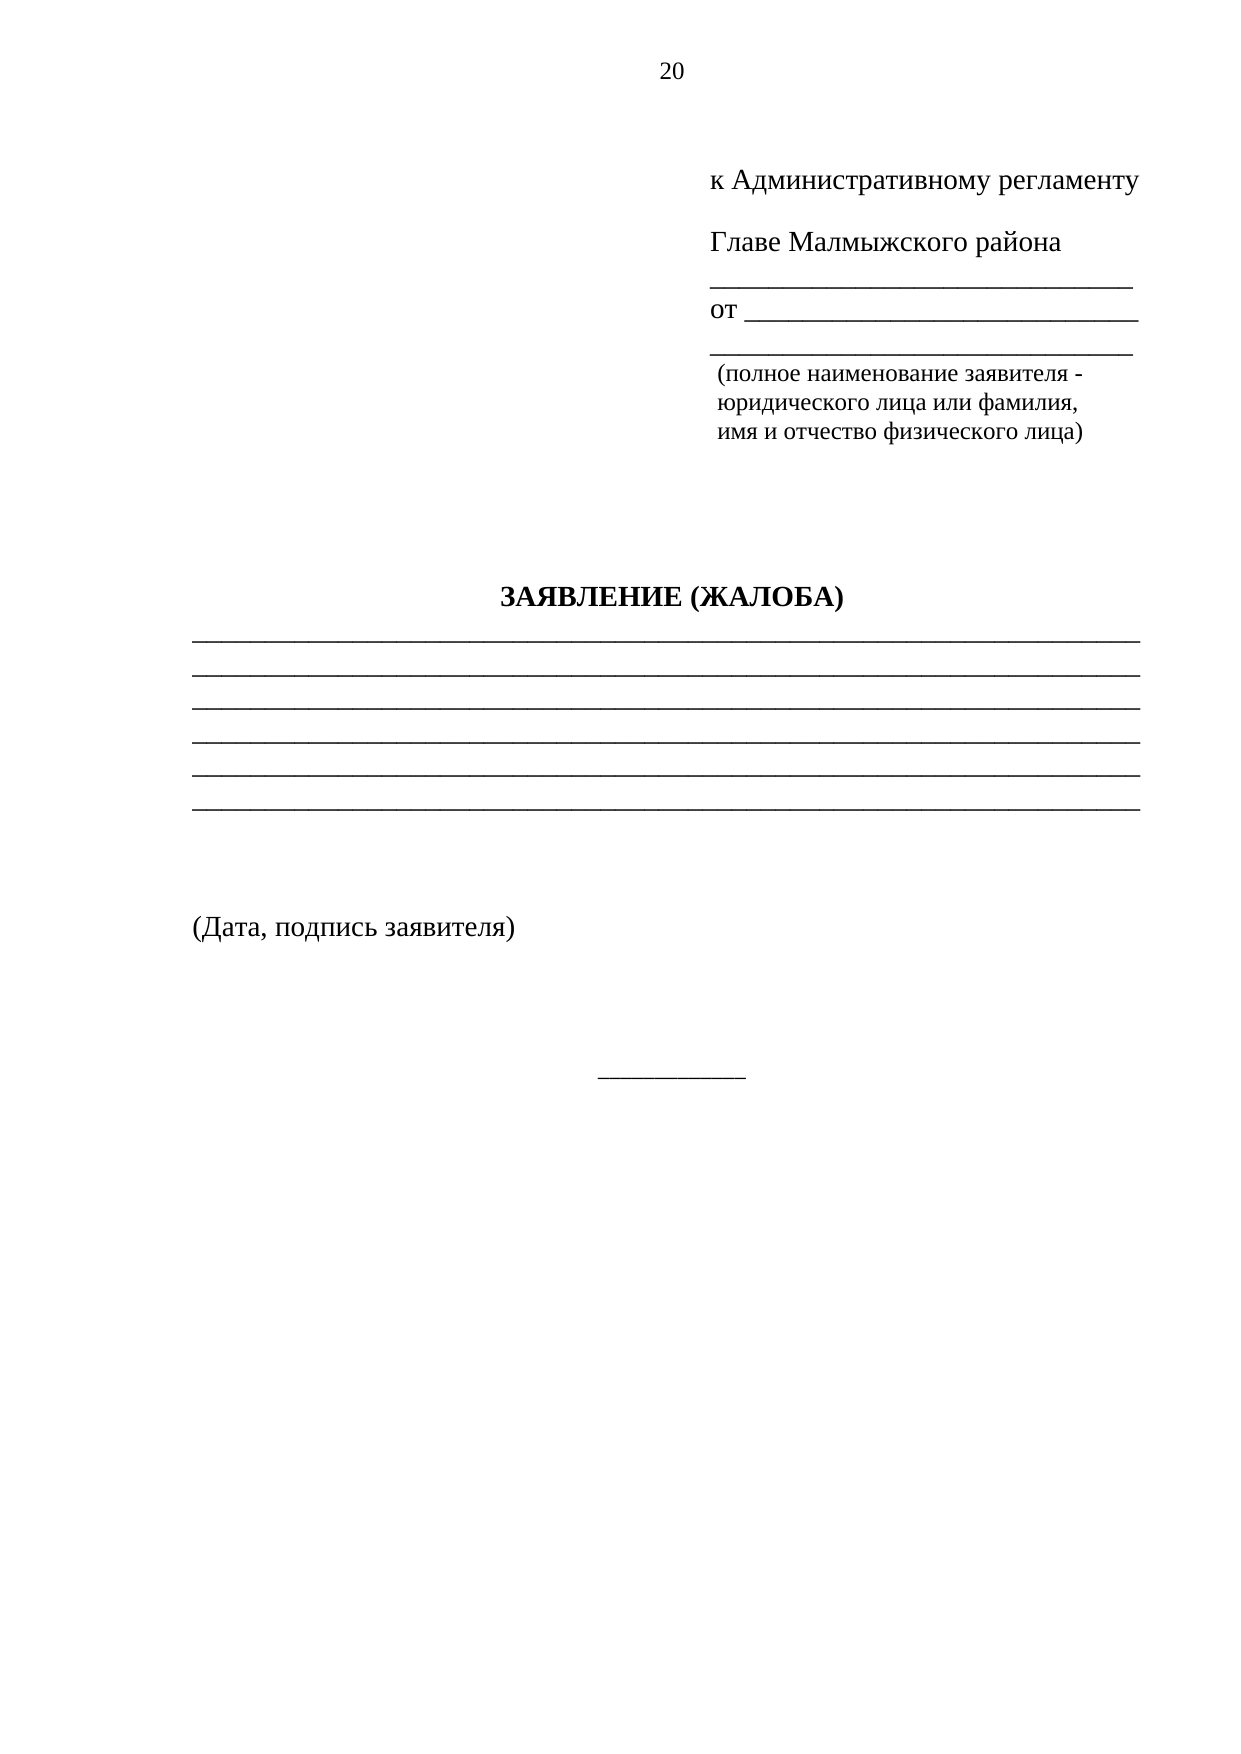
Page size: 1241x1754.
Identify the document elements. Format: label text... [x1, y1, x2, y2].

text Главе Малмыжского района [192, 224, 1152, 258]
text от ___________________________ [192, 291, 1152, 325]
text _________________________________________________________________ [192, 646, 1152, 679]
text _____________ [192, 1054, 1152, 1082]
text (Дата, подпись заявителя) [192, 909, 1152, 943]
text _________________________________________________________________ [192, 679, 1152, 713]
text _____________________________ [192, 325, 1152, 358]
text (полное наименование заявителя - [192, 358, 1152, 387]
text ЗАЯВЛЕНИЕ (ЖАЛОБА) [192, 579, 1152, 612]
text имя и отчество физического лица) [192, 416, 1152, 444]
text _____________________________ [192, 258, 1152, 291]
text юридического лица или фамилия, [192, 387, 1152, 416]
text ___________________________________________________________________________________________________________________________________________________________________________________________________ [192, 713, 1152, 813]
text _________________________________________________________________ [192, 612, 1152, 646]
text к Административному регламенту [192, 162, 1152, 196]
